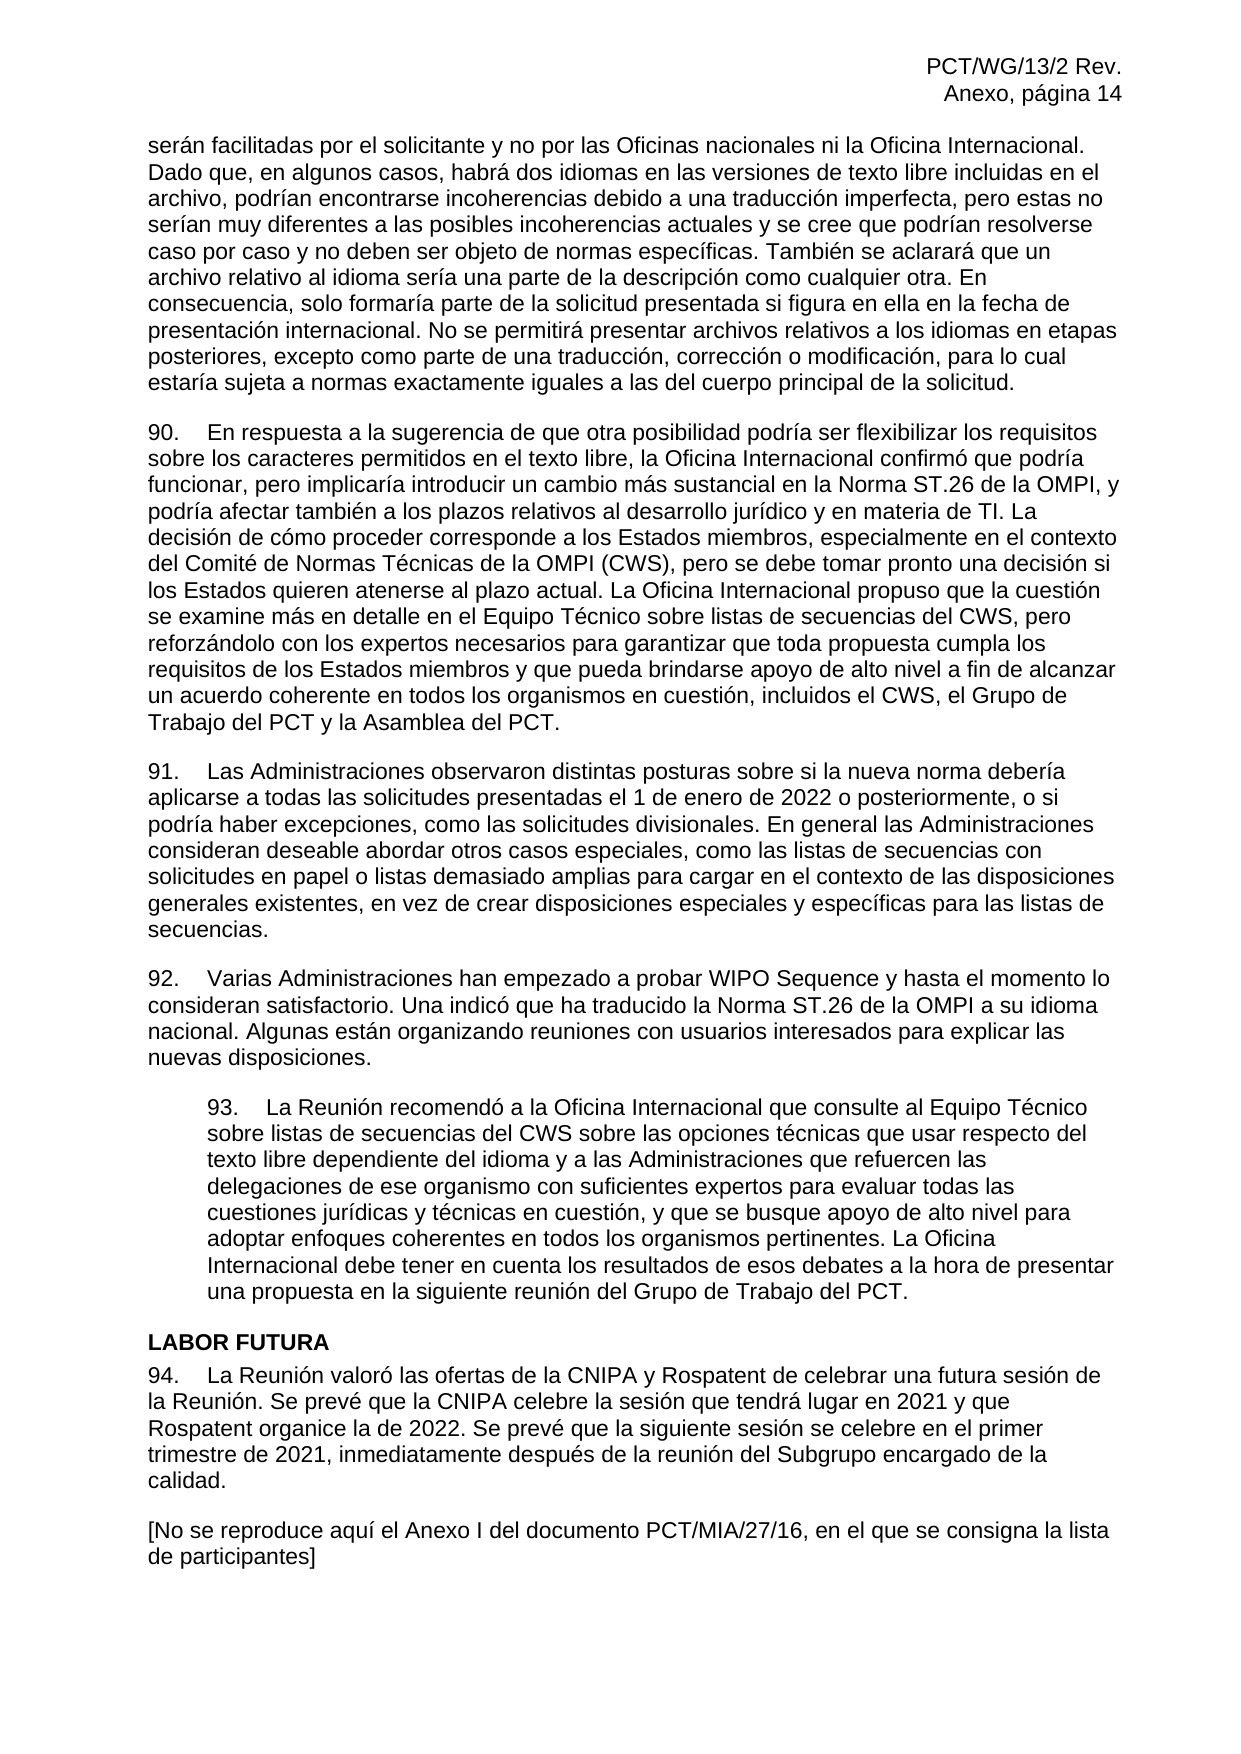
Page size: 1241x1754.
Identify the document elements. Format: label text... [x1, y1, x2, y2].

subtitle LABOR FUTURA [148, 1329, 1122, 1356]
text [No se reproduce aquí el Anexo I del documento PCT/MIA/27/16, en el que se consigna la lista de participantes] [148, 1517, 1122, 1569]
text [148, 132, 1122, 396]
text La Reunión recomendó a la Oficina Internacional que consulte al Equipo Técnico sobre listas de secuencias del CWS sobre las opciones técnicas que usar respecto del texto libre dependiente del idioma y a las Administraciones que refuercen las delegaciones de ese organismo con suficientes expertos para evaluar todas las cuestiones jurídicas y técnicas en cuestión, y que se busque apoyo de alto nivel para adoptar enfoques coherentes en todos los organismos pertinentes. La Oficina Internacional debe tener en cuenta los resultados de esos debates a la hora de presentar una propuesta en la siguiente reunión del Grupo de Trabajo del PCT. [207, 1093, 1122, 1304]
text Las Administraciones observaron distintas posturas sobre si la nueva norma debería aplicarse a todas las solicitudes presentadas el 1 de enero de 2022 o posteriormente, o si podría haber excepciones, como las solicitudes divisionales. En general las Administraciones consideran deseable abordar otros casos especiales, como las listas de secuencias con solicitudes en papel o listas demasiado amplias para cargar en el contexto de las disposiciones generales existentes, en vez de crear disposiciones especiales y específicas para las listas de secuencias. [148, 758, 1122, 942]
text Varias Administraciones han empezado a probar WIPO Sequence y hasta el momento lo consideran satisfactorio. Una indicó que ha traducido la Norma ST.26 de la OMPI a su idioma nacional. Algunas están organizando reuniones con usuarios interesados para explicar las nuevas disposiciones. [148, 965, 1122, 1071]
text La Reunión valoró las ofertas de la CNIPA y Rospatent de celebrar una futura sesión de la Reunión. Se prevé que la CNIPA celebre la sesión que tendrá lugar en 2021 y que Rospatent organice la de 2022. Se prevé que la siguiente sesión se celebre en el primer trimestre de 2021, inmediatamente después de la reunión del Subgrupo encargado de la calidad. [148, 1362, 1122, 1494]
text En respuesta a la sugerencia de que otra posibilidad podría ser flexibilizar los requisitos sobre los caracteres permitidos en el texto libre, la Oficina Internacional confirmó que podría funcionar, pero implicaría introducir un cambio más sustancial en la Norma ST.26 de la OMPI, y podría afectar también a los plazos relativos al desarrollo jurídico y en materia de TI. La decisión de cómo proceder corresponde a los Estados miembros, especialmente en el contexto del Comité de Normas Técnicas de la OMPI (CWS), pero se debe tomar pronto una decisión si los Estados quieren atenerse al plazo actual. La Oficina Internacional propuso que la cuestión se examine más en detalle en el Equipo Técnico sobre listas de secuencias del CWS, pero reforzándolo con los expertos necesarios para garantizar que toda propuesta cumpla los requisitos de los Estados miembros y que pueda brindarse apoyo de alto nivel a fin de alcanzar un acuerdo coherente en todos los organismos en cuestión, incluidos el CWS, el Grupo de Trabajo del PCT y la Asamblea del PCT. [148, 419, 1122, 735]
